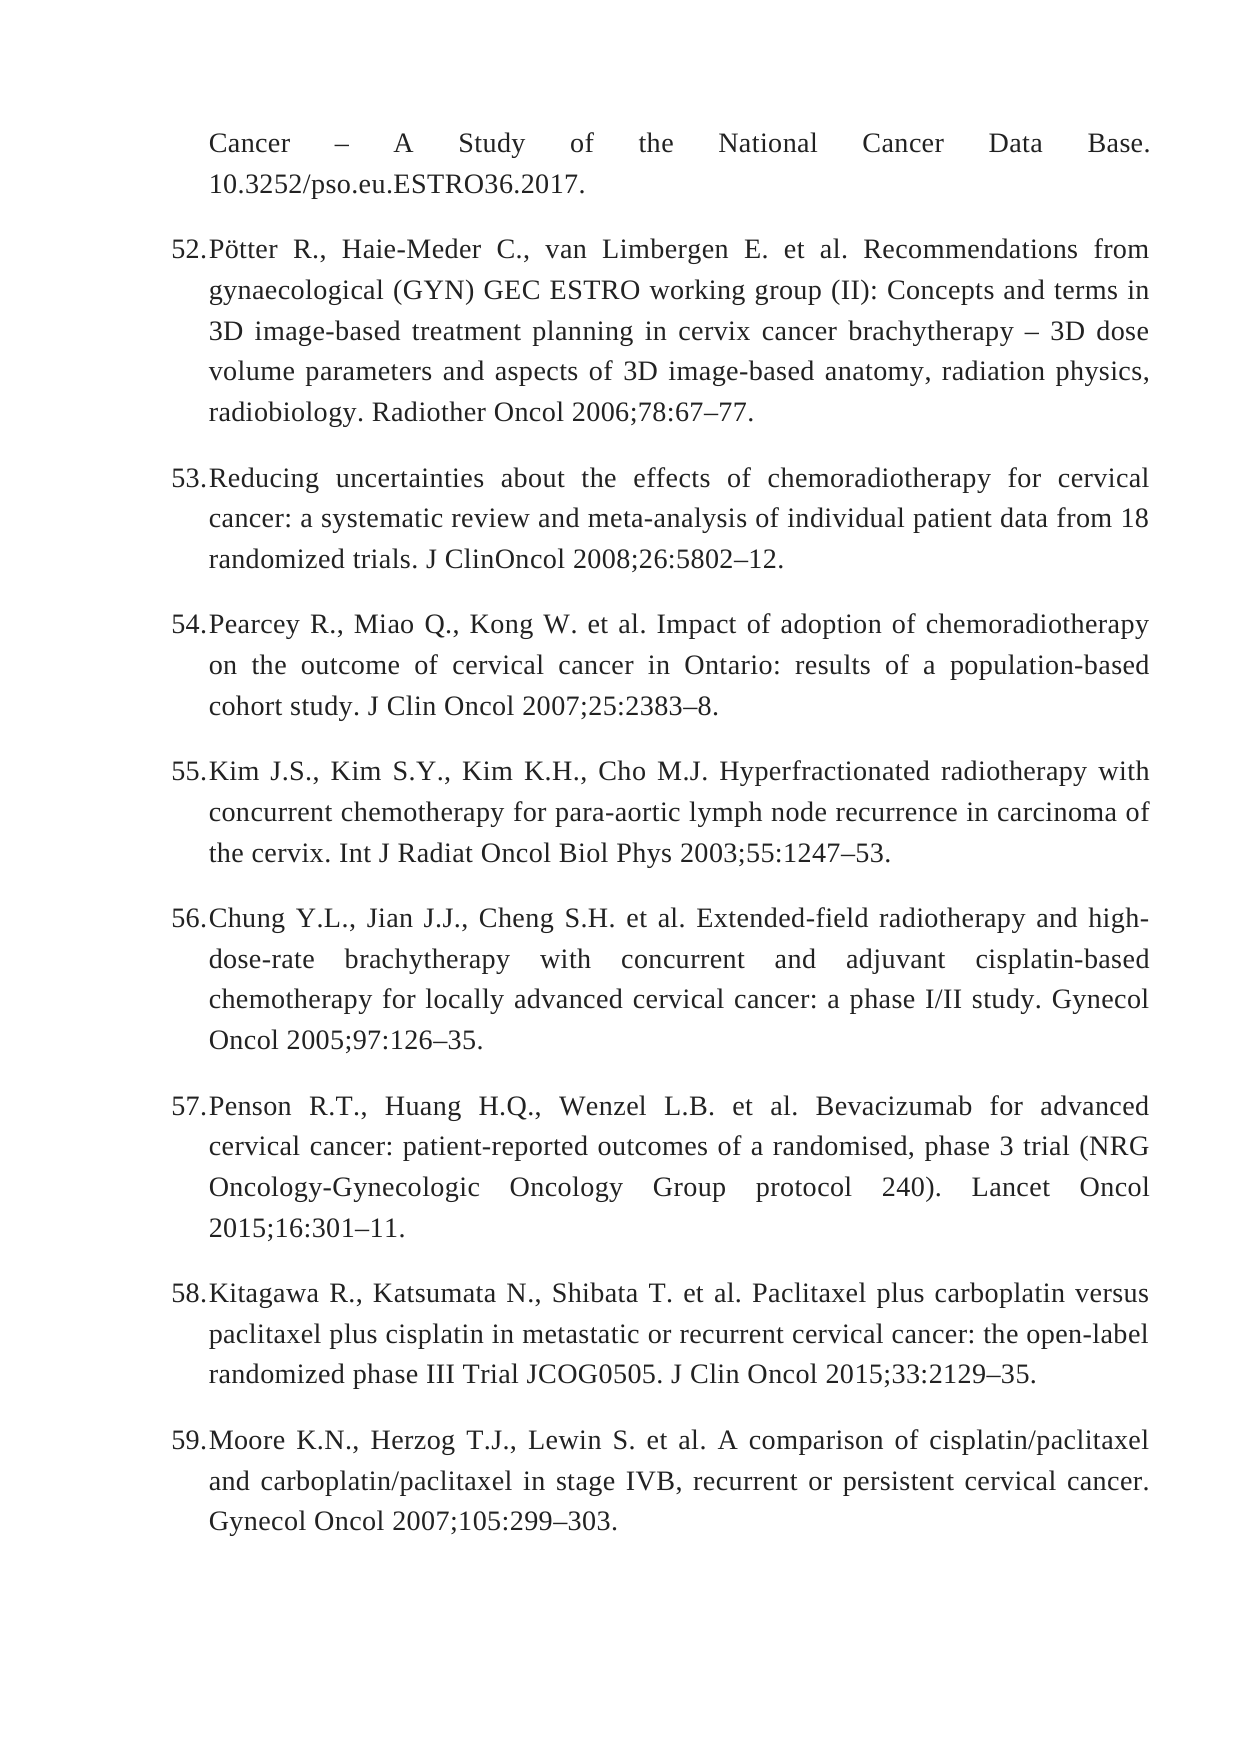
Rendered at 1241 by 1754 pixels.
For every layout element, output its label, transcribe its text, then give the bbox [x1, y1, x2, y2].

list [171, 118, 1152, 199]
list Kim J.S., Kim S.Y., Kim K.H., Cho M.J. Hyperfractionated radiotherapy with concurrent chemotherapy for para-aortic lymph node recurrence in carcinoma of the cervix. Int J Radiat Oncol Biol Phys 2003;55:1247–53. [171, 746, 1152, 868]
list Penson R.T., Huang H.Q., Wenzel L.B. et al. Bevacizumab for advanced cervical cancer: patient-reported outcomes of a randomised, phase 3 trial (NRG Oncology-Gynecologic Oncology Group protocol 240). Lancet Oncol 2015;16:301–11. [171, 1081, 1152, 1243]
list Moore K.N., Herzog T.J., Lewin S. et al. A comparison of cisplatin/paclitaxel and carboplatin/paclitaxel in stage IVB, recurrent or persistent cervical cancer. Gynecol Oncol 2007;105:299–303. [171, 1415, 1152, 1537]
list Pearcey R., Miao Q., Kong W. et al. Impact of adoption of chemoradiotherapy on the outcome of cervical cancer in Ontario: results of a population-based cohort study. J Clin Oncol 2007;25:2383–8. [171, 599, 1152, 721]
list Pötter R., Haie-Meder C., van Limbergen E. et al. Recommendations from gynaecological (GYN) GEC ESTRO working group (II): Concepts and terms in 3D image-based treatment planning in cervix cancer brachytherapy – 3D dose volume parameters and aspects of 3D image-based anatomy, radiation physics, radiobiology. Radiother Oncol 2006;78:67–77. [171, 224, 1152, 427]
list Chung Y.L., Jian J.J., Cheng S.H. et al. Extended-field radiotherapy and high-dose-rate brachytherapy with concurrent and adjuvant cisplatin-based chemotherapy for locally advanced cervical cancer: a phase I/II study. Gynecol Oncol 2005;97:126–35. [171, 893, 1152, 1056]
list Kitagawa R., Katsumata N., Shibata T. et al. Paclitaxel plus carboplatin versus paclitaxel plus cisplatin in metastatic or recurrent cervical cancer: the open-label randomized phase III Trial JCOG0505. J Clin Oncol 2015;33:2129–35. [171, 1268, 1152, 1390]
list Reducing uncertainties about the effects of chemoradiotherapy for cervical cancer: a systematic review and meta-analysis of individual patient data from 18 randomized trials. J ClinOncol 2008;26:5802–12. [171, 452, 1152, 574]
